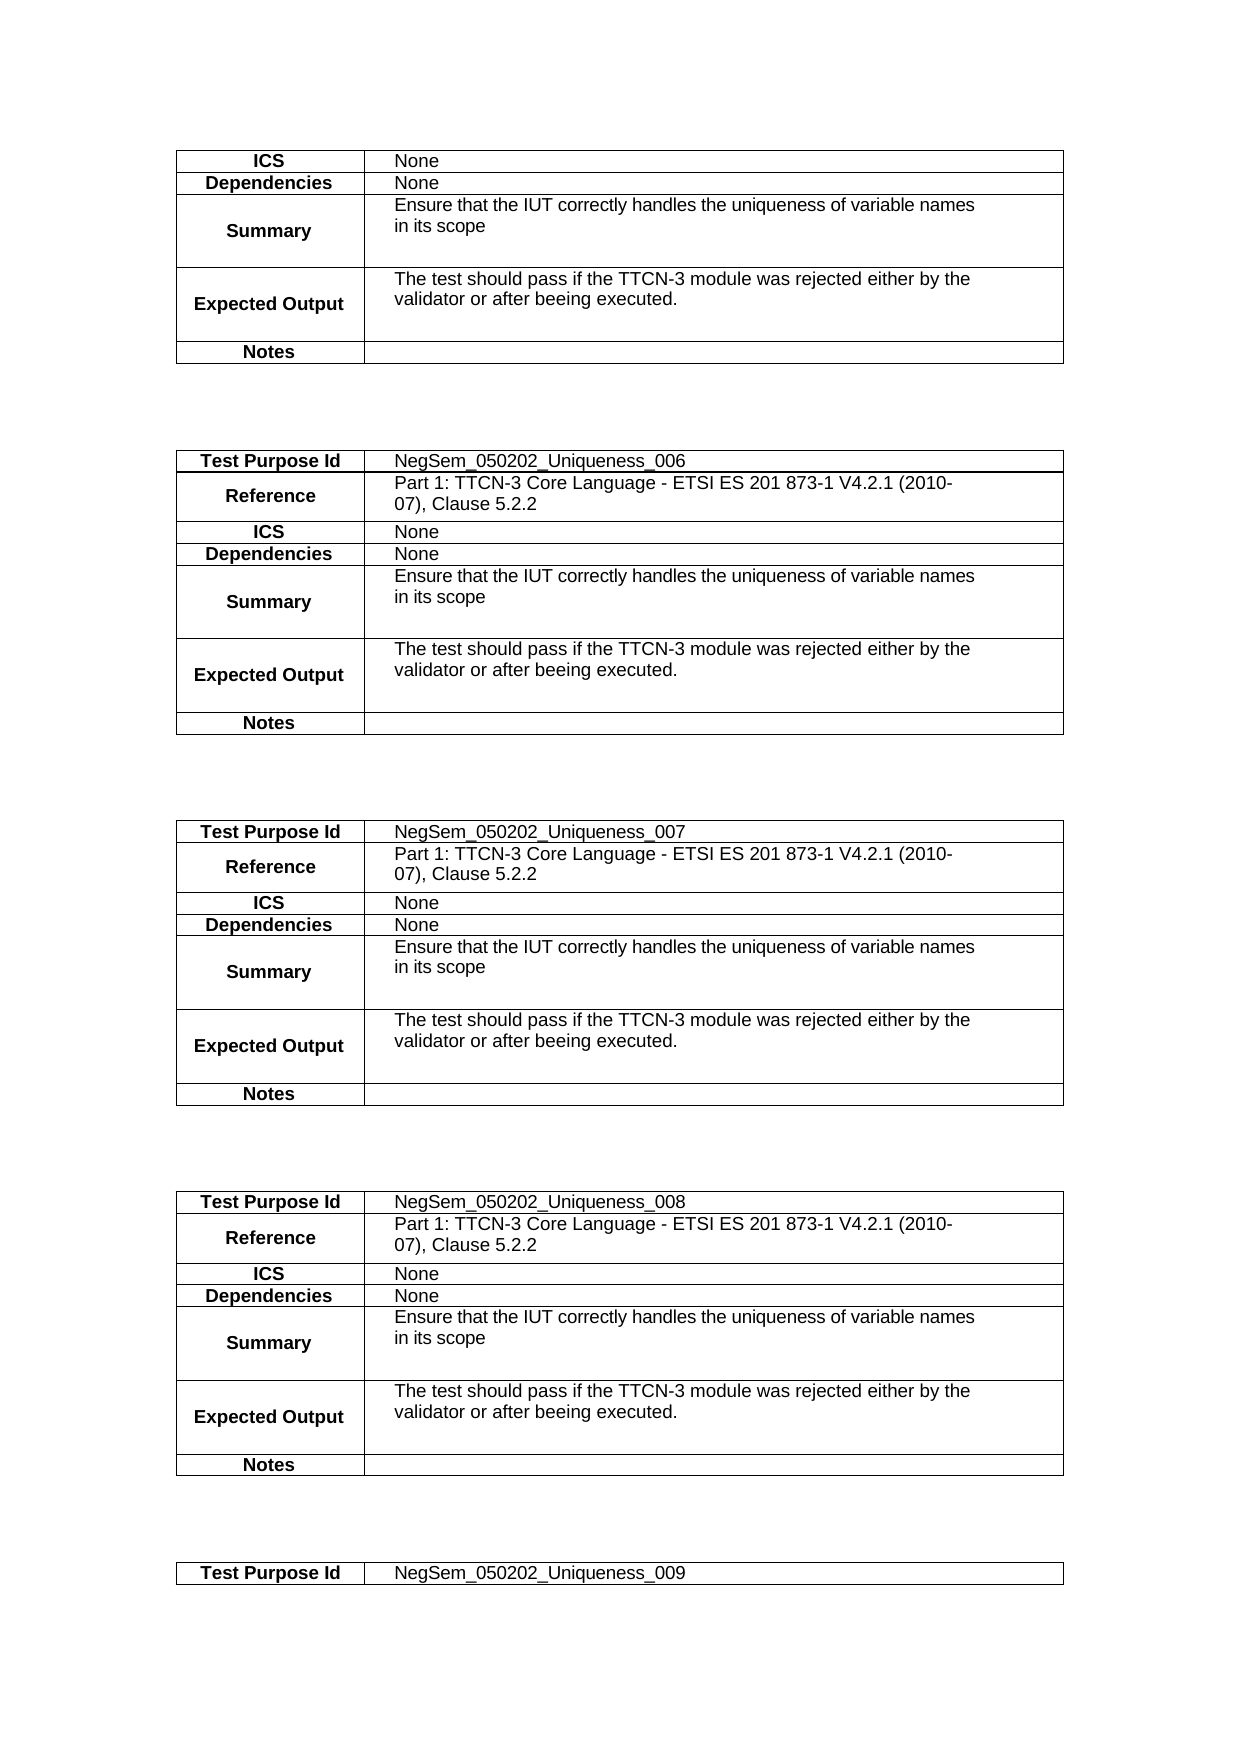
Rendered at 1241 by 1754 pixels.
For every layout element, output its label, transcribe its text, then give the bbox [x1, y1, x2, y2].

table_cell Summary [177, 566, 364, 638]
table_header NegSem_050202_Uniqueness_007 [365, 821, 1063, 842]
table_cell ICS [177, 1264, 364, 1284]
table_header Test Purpose Id [177, 1563, 364, 1584]
table_cell None [365, 1264, 1063, 1284]
table_cell Expected Output [177, 639, 364, 712]
table_cell Notes [177, 713, 364, 734]
table_header NegSem_050202_Uniqueness_008 [365, 1192, 1063, 1213]
table_cell ICS [177, 893, 364, 913]
table_cell Dependencies [177, 544, 364, 564]
table_cell Notes [177, 342, 364, 363]
table_cell Ensure that the IUT correctly handles the uniqueness of variable names in its scope [365, 566, 1063, 638]
table_cell Ensure that the IUT correctly handles the uniqueness of variable names in its scope [365, 1307, 1063, 1380]
table_header NegSem_050202_Uniqueness_006 [365, 451, 1063, 471]
table_cell Reference [177, 843, 364, 892]
table_cell None [365, 522, 1063, 543]
table_cell Notes [177, 1455, 364, 1475]
table_cell None [365, 1285, 1063, 1306]
table_header Test Purpose Id [177, 451, 364, 471]
table_cell None [365, 893, 1063, 913]
table_cell The test should pass if the TTCN-3 module was rejected either by the validator or after beeing executed. [365, 639, 1063, 712]
table_cell Expected Output [177, 1010, 364, 1083]
table_cell [365, 713, 1063, 734]
table_cell None [365, 173, 1063, 194]
table_cell ICS [177, 151, 364, 172]
table_cell The test should pass if the TTCN-3 module was rejected either by the validator or after beeing executed. [365, 1010, 1063, 1083]
table_header Test Purpose Id [177, 821, 364, 842]
table_cell Dependencies [177, 915, 364, 935]
table_cell Reference [177, 1214, 364, 1262]
table_cell Part 1: TTCN-3 Core Language - ETSI ES 201 873-1 V4.2.1 (2010-07), Clause 5.2.2 [365, 843, 1063, 892]
table_cell Expected Output [177, 1381, 364, 1453]
table_cell Summary [177, 195, 364, 267]
table_cell Reference [177, 473, 364, 521]
table_cell Ensure that the IUT correctly handles the uniqueness of variable names in its scope [365, 195, 1063, 267]
table_cell [365, 342, 1063, 363]
table_cell Part 1: TTCN-3 Core Language - ETSI ES 201 873-1 V4.2.1 (2010-07), Clause 5.2.2 [365, 473, 1063, 521]
table_cell Notes [177, 1084, 364, 1104]
table_cell Ensure that the IUT correctly handles the uniqueness of variable names in its scope [365, 936, 1063, 1009]
table_cell Part 1: TTCN-3 Core Language - ETSI ES 201 873-1 V4.2.1 (2010-07), Clause 5.2.2 [365, 1214, 1063, 1262]
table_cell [365, 268, 1063, 341]
table_cell The test should pass if the TTCN-3 module was rejected either by the validator or after beeing executed. [365, 1381, 1063, 1453]
table_cell [365, 1084, 1063, 1104]
table_cell ICS [177, 522, 364, 543]
table_cell None [365, 915, 1063, 935]
table_cell Summary [177, 936, 364, 1009]
table_cell Dependencies [177, 1285, 364, 1306]
table_header Test Purpose Id [177, 1192, 364, 1213]
table_cell None [365, 544, 1063, 564]
table_cell Dependencies [177, 173, 364, 194]
table_cell None [365, 151, 1063, 172]
table_cell Expected Output [177, 268, 364, 341]
table_header NegSem_050202_Uniqueness_009 [365, 1563, 1063, 1584]
table_cell [365, 1455, 1063, 1475]
table_cell Summary [177, 1307, 364, 1380]
